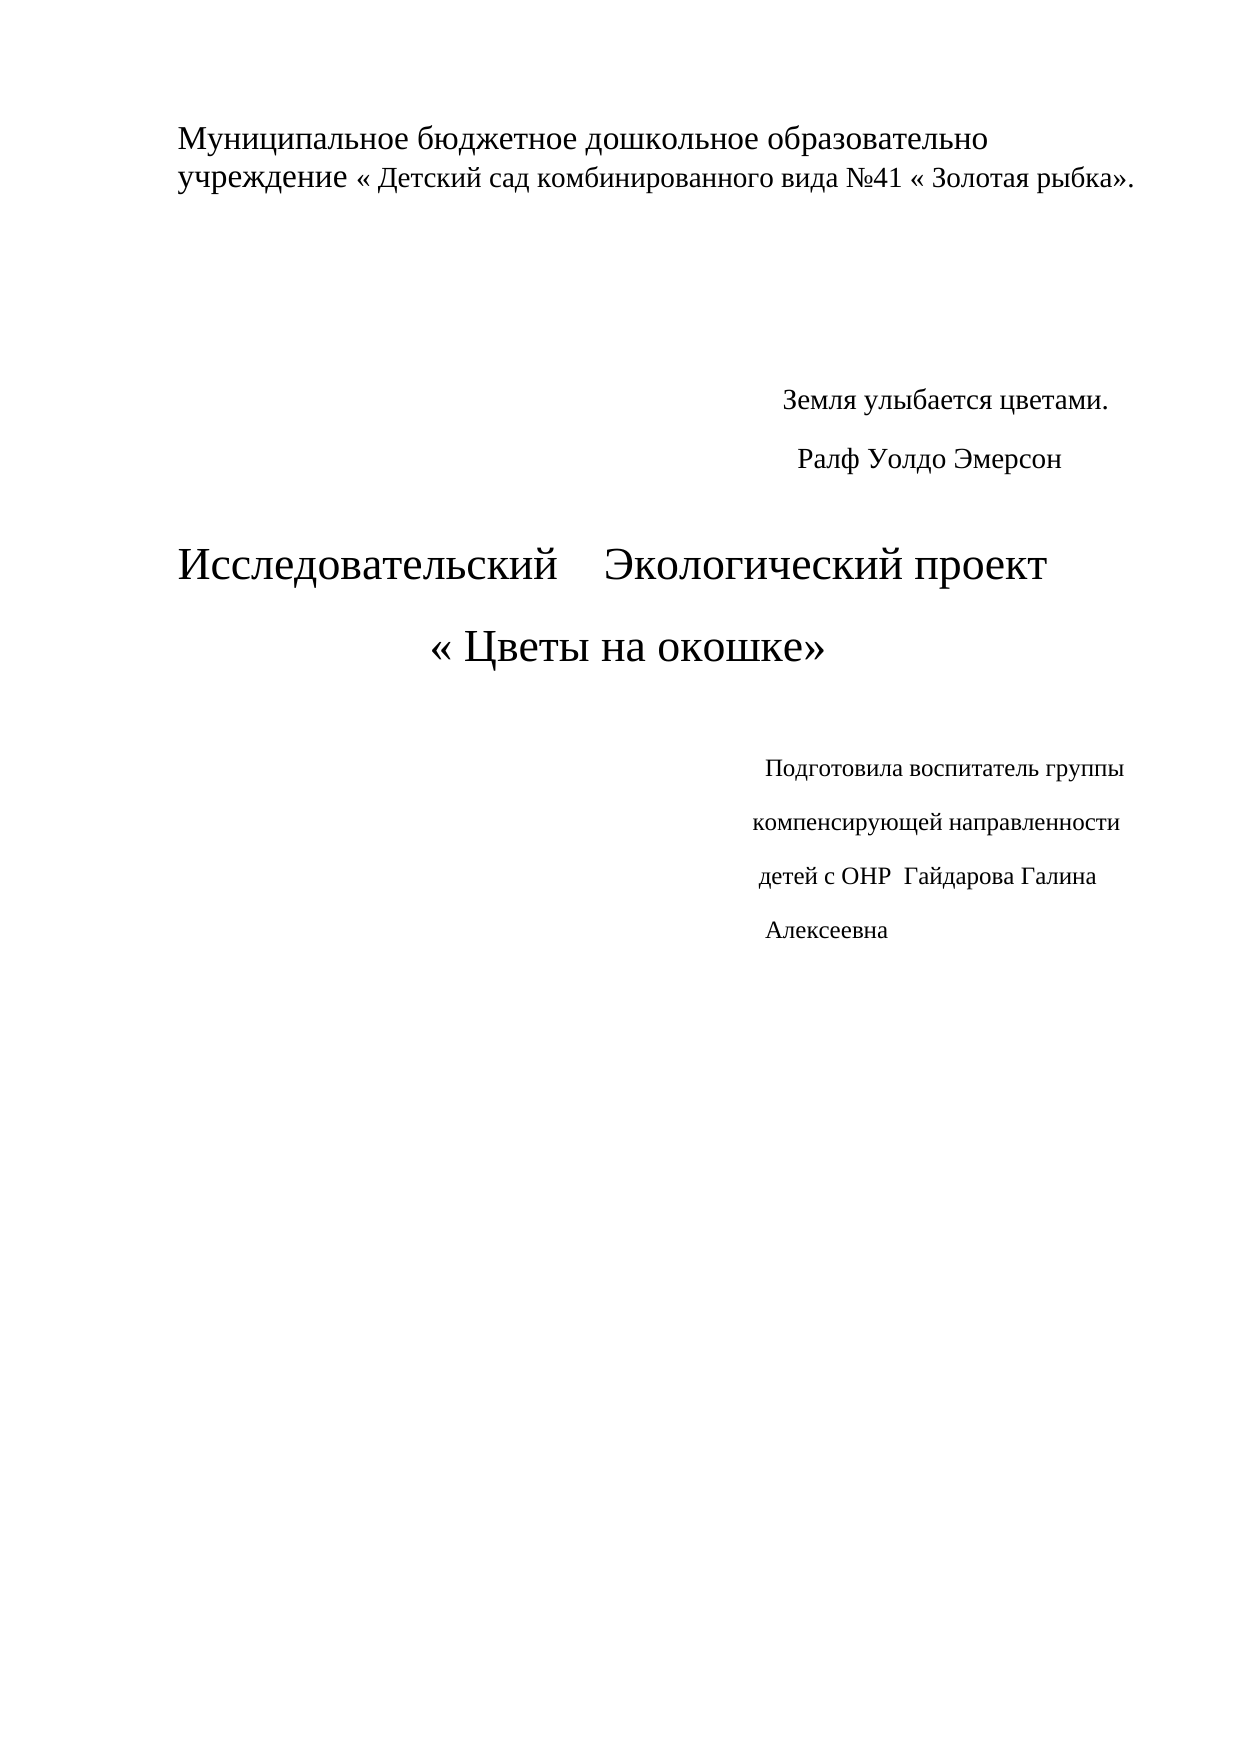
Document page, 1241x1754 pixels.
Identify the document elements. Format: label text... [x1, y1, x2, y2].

text Алексеевна [177, 915, 1152, 944]
text « Цветы на окошке» [177, 618, 1152, 671]
text Подготовила воспитатель группы [177, 753, 1152, 782]
text детей с ОНР Гайдарова Галина [177, 861, 1152, 890]
text компенсирующей направленности [177, 807, 1152, 836]
text Муниципальное бюджетное дошкольное образовательно учреждение « Детский сад комбинированного вида №41 « Золотая рыбка». [177, 118, 1152, 195]
text Ралф Уолдо Эмерсон [177, 442, 1152, 475]
text Исследовательский Экологический проект [177, 501, 1152, 589]
text Земля улыбается цветами. [177, 382, 1152, 416]
